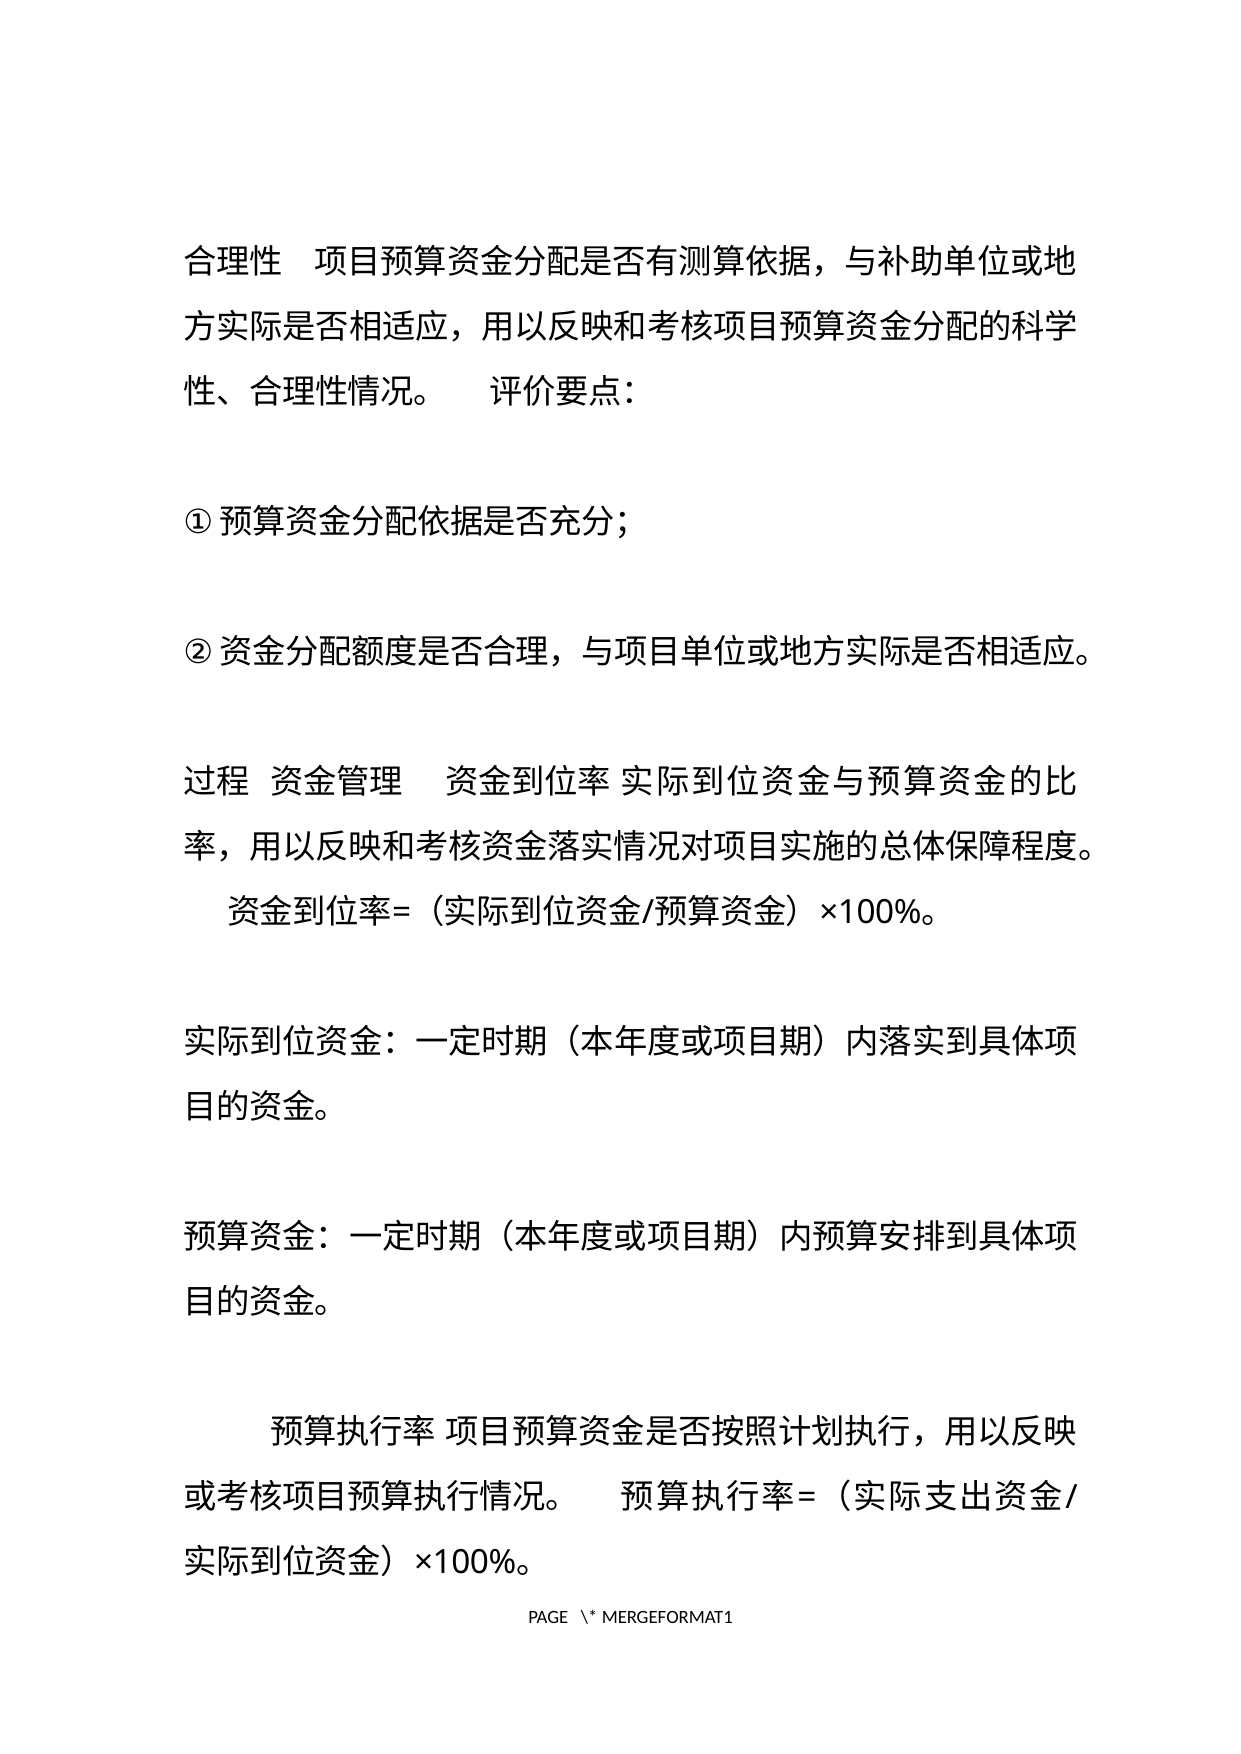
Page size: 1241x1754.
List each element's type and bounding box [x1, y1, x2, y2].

text [183, 162, 1078, 1592]
